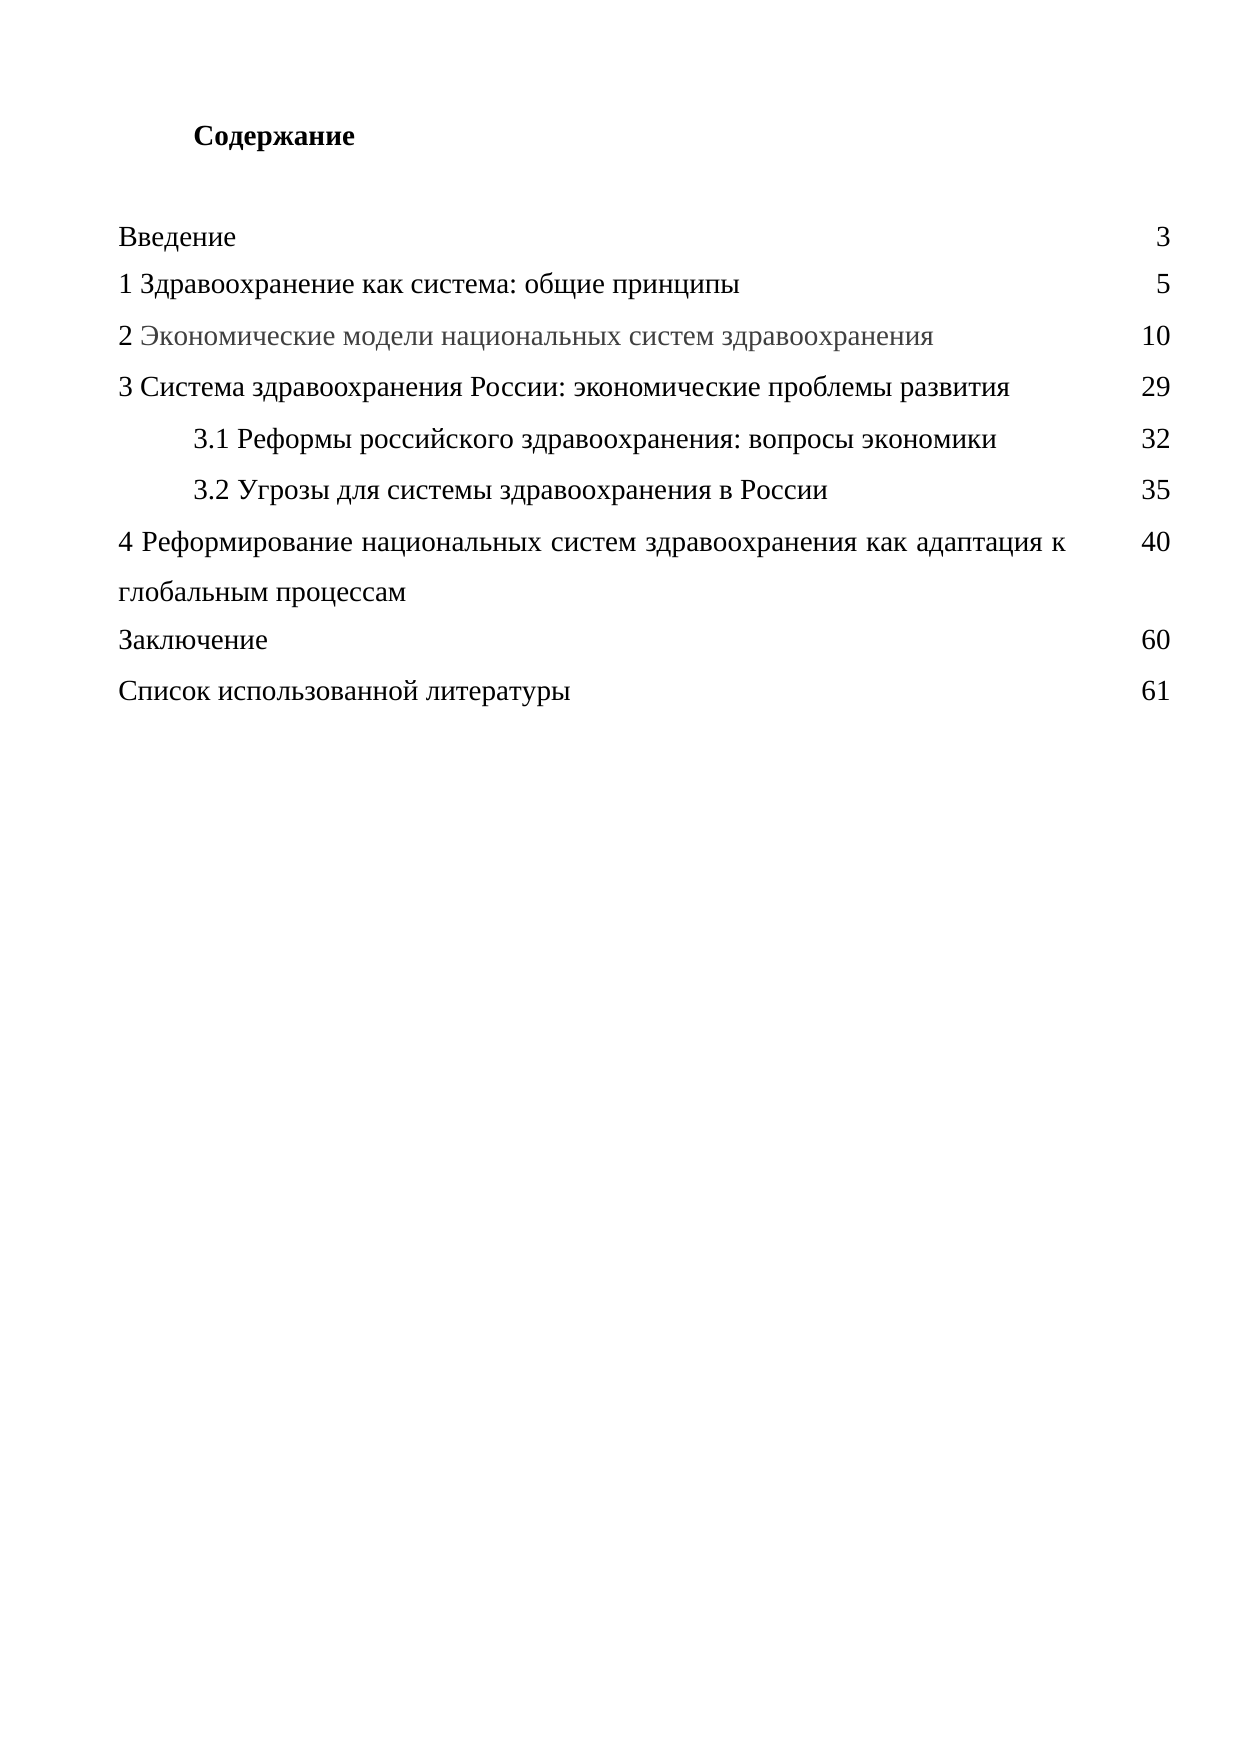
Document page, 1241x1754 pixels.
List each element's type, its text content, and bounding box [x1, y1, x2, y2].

table_cell 29 [1078, 370, 1181, 421]
table_cell 4 Реформирование национальных систем здравоохранения как адаптация к глобальным процессам [107, 524, 1078, 622]
table_header 3 [1078, 219, 1181, 267]
table_cell 35 [1078, 473, 1181, 524]
table_cell 5 [1078, 267, 1181, 318]
table_cell 3.2 Угрозы для системы здравоохранения в России [107, 473, 1078, 524]
table_cell 1 Здравоохранение как система: общие принципы [107, 267, 1078, 318]
table_cell 3 Система здравоохранения России: экономические проблемы развития [107, 370, 1078, 421]
table_cell 61 [1078, 674, 1181, 725]
table_cell Заключение [107, 622, 1078, 673]
table_cell 32 [1078, 421, 1181, 472]
table_cell 40 [1078, 524, 1181, 622]
table_cell 60 [1078, 622, 1181, 673]
table_cell Список использованной литературы [107, 674, 1078, 725]
text Содержание [118, 118, 1181, 152]
table_header Введение [107, 219, 1078, 267]
table_cell 10 [1078, 318, 1181, 369]
table_cell 3.1 Реформы российского здравоохранения: вопросы экономики [107, 421, 1078, 472]
table_cell 2 Экономические модели национальных систем здравоохранения [107, 318, 1078, 369]
